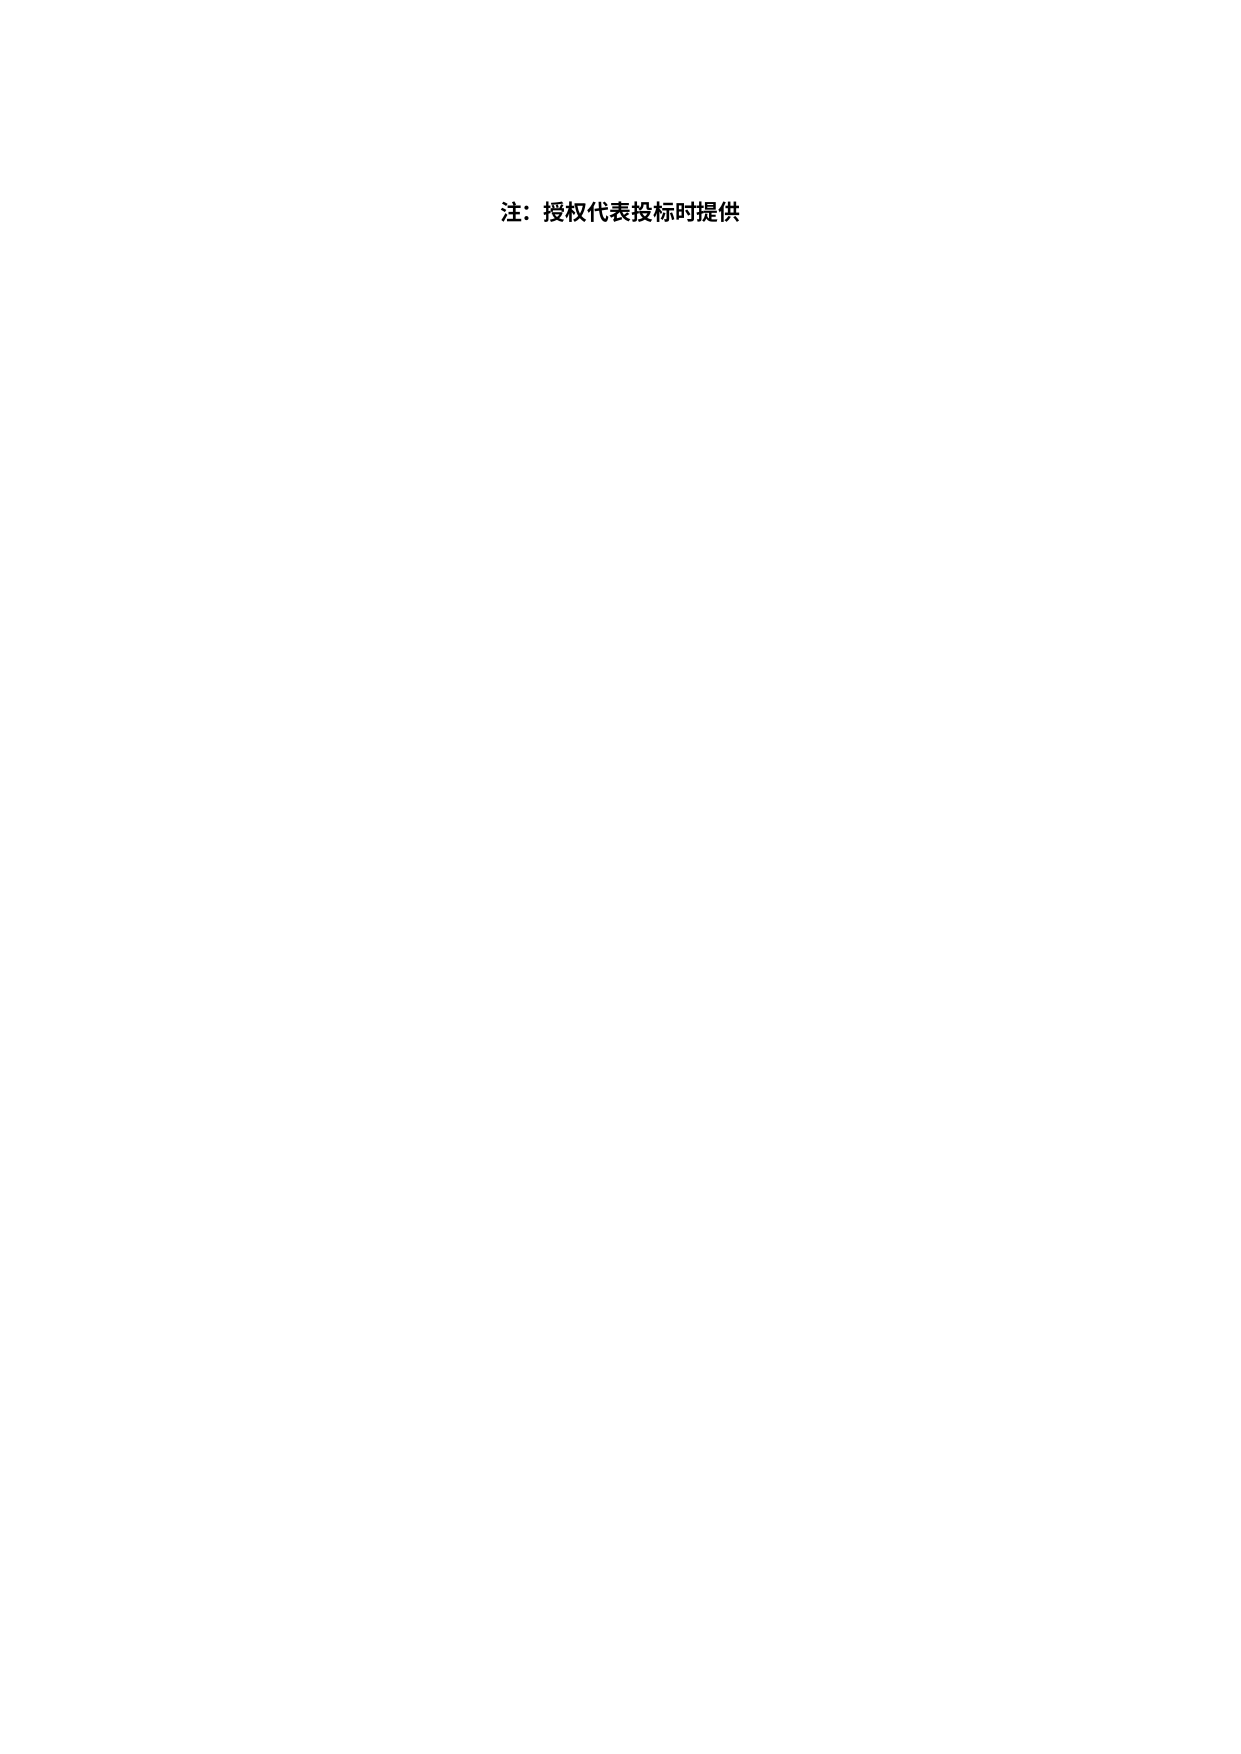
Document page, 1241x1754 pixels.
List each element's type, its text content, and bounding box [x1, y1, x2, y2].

text 注：授权代表投标时提供 [187, 194, 1053, 227]
